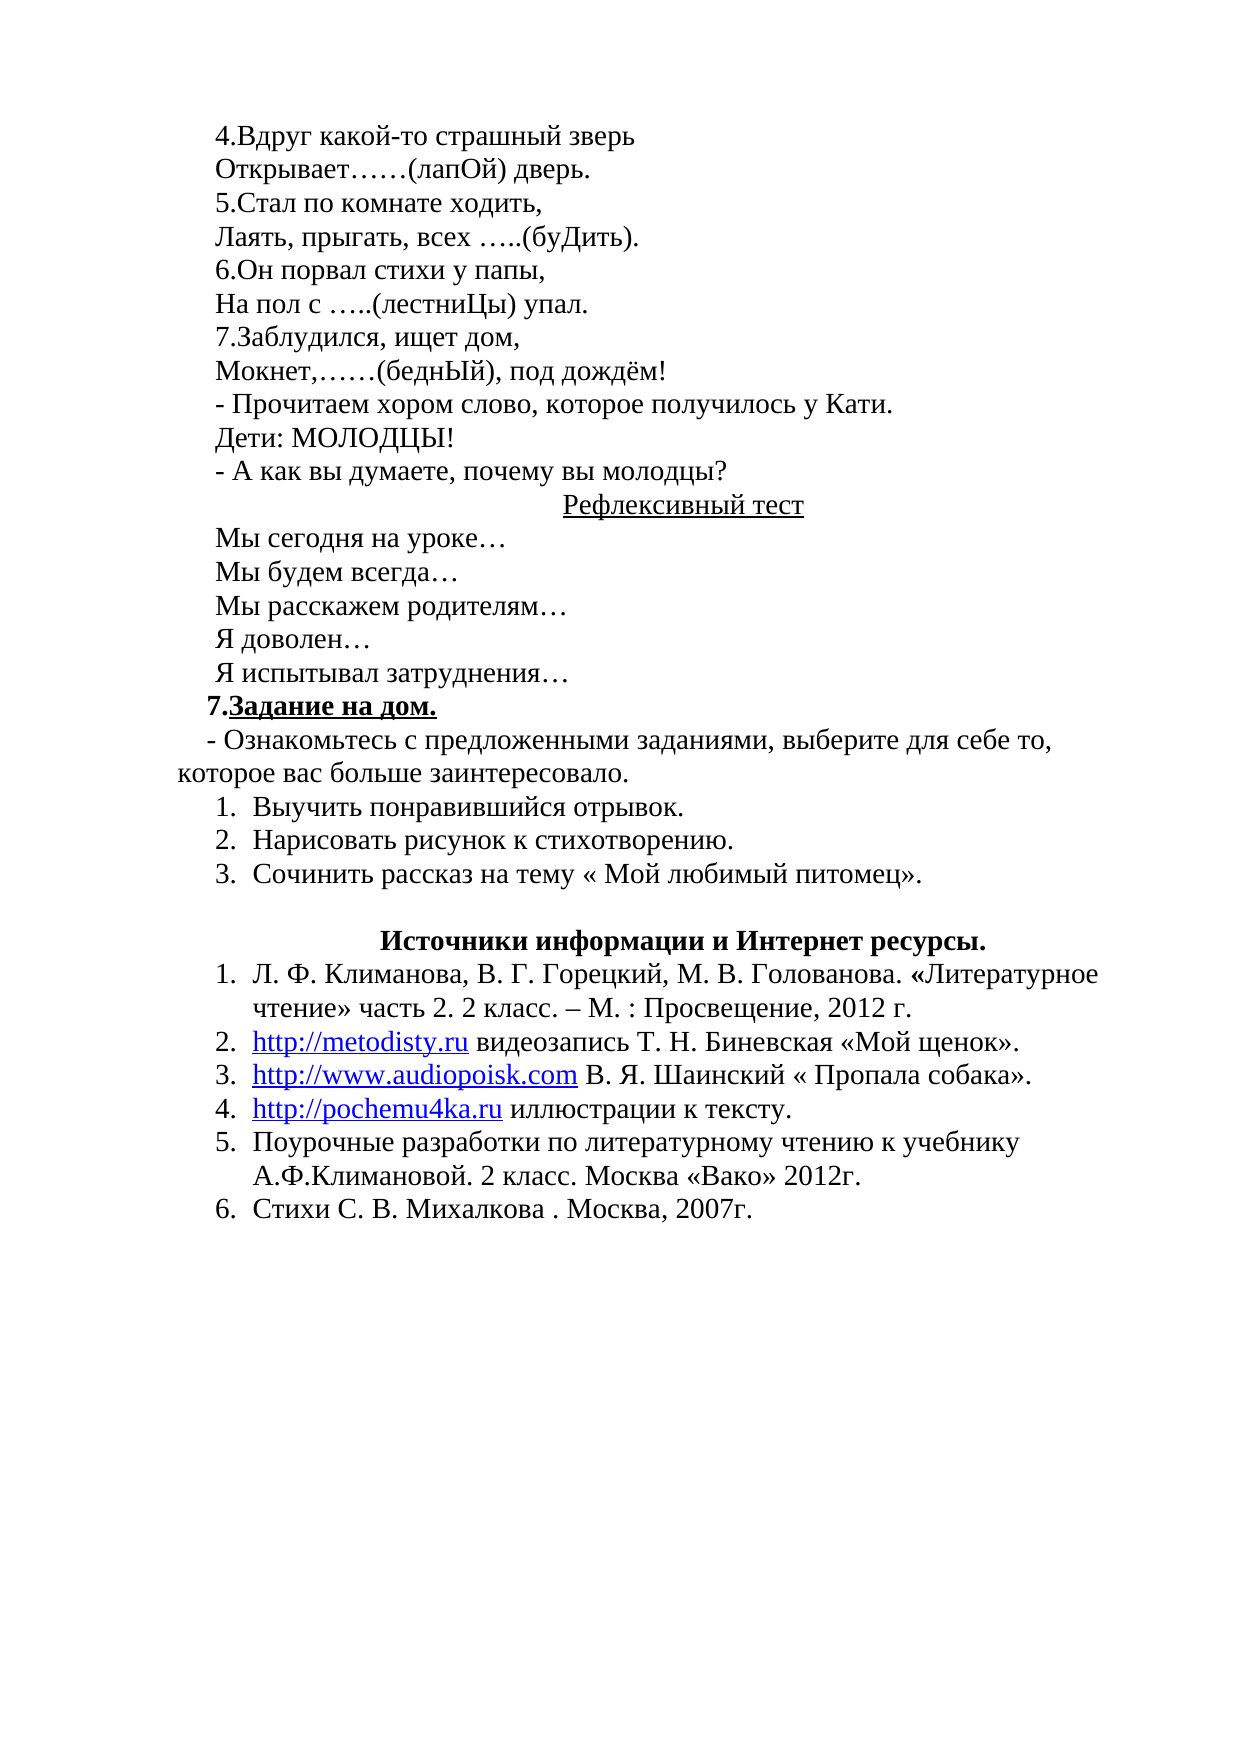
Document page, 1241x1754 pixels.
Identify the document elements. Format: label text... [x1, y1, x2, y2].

list Поурочные разработки по литературному чтению к учебнику А.Ф.Климановой. 2 класс. Москва «Вако» 2012г. [215, 1124, 1152, 1191]
list http://pochemu4ka.ru иллюстрации к тексту. [215, 1091, 1152, 1124]
text 6.Он порвал стихи у папы, [215, 252, 1152, 286]
list Л. Ф. Климанова, В. Г. Горецкий, М. В. Голованова. «Литературное чтение» часть 2. 2 класс. – М. : Просвещение, 2012 г. [215, 957, 1152, 1024]
text Мы будем всегда… [215, 554, 1152, 588]
text Рефлексивный тест [215, 487, 1152, 521]
text Дети: МОЛОДЦЫ! [215, 420, 1152, 453]
list http://metodisty.ru видеозапись Т. Н. Биневская «Мой щенок». [215, 1024, 1152, 1057]
text 4.Вдруг какой-то страшный зверь [215, 118, 1152, 152]
list Нарисовать рисунок к стихотворению. [215, 822, 1152, 856]
text - Прочитаем хором слово, которое получилось у Кати. [215, 386, 1152, 420]
list Стихи С. В. Михалкова . Москва, 2007г. [215, 1191, 1152, 1225]
text - А как вы думаете, почему вы молодцы? [215, 453, 1152, 487]
text - Ознакомьтесь с предложенными заданиями, выберите для себе то, которое вас больше заинтересовало. [177, 722, 1152, 789]
text Открывает……(лапОй) дверь. [215, 152, 1152, 185]
text Я испытывал затруднения… [215, 655, 1152, 688]
text Мокнет,……(беднЫй), под дождём! [215, 353, 1152, 386]
text 5.Стал по комнате ходить, [215, 185, 1152, 219]
text Я доволен… [215, 621, 1152, 655]
text Источники информации и Интернет ресурсы. [215, 923, 1152, 957]
list http://www.audiopoisk.com В. Я. Шаинский « Пропала собака». [215, 1057, 1152, 1091]
text 7.Задание на дом. [177, 688, 1152, 722]
list Сочинить рассказ на тему « Мой любимый питомец». [215, 856, 1152, 889]
text Мы расскажем родителям… [215, 588, 1152, 621]
text Лаять, прыгать, всех …..(буДить). [215, 219, 1152, 252]
text Мы сегодня на уроке… [215, 521, 1152, 554]
text 7.Заблудился, ищет дом, [215, 319, 1152, 353]
list Выучить понравившийся отрывок. [215, 789, 1152, 822]
text На пол с …..(лестниЦы) упал. [215, 286, 1152, 319]
